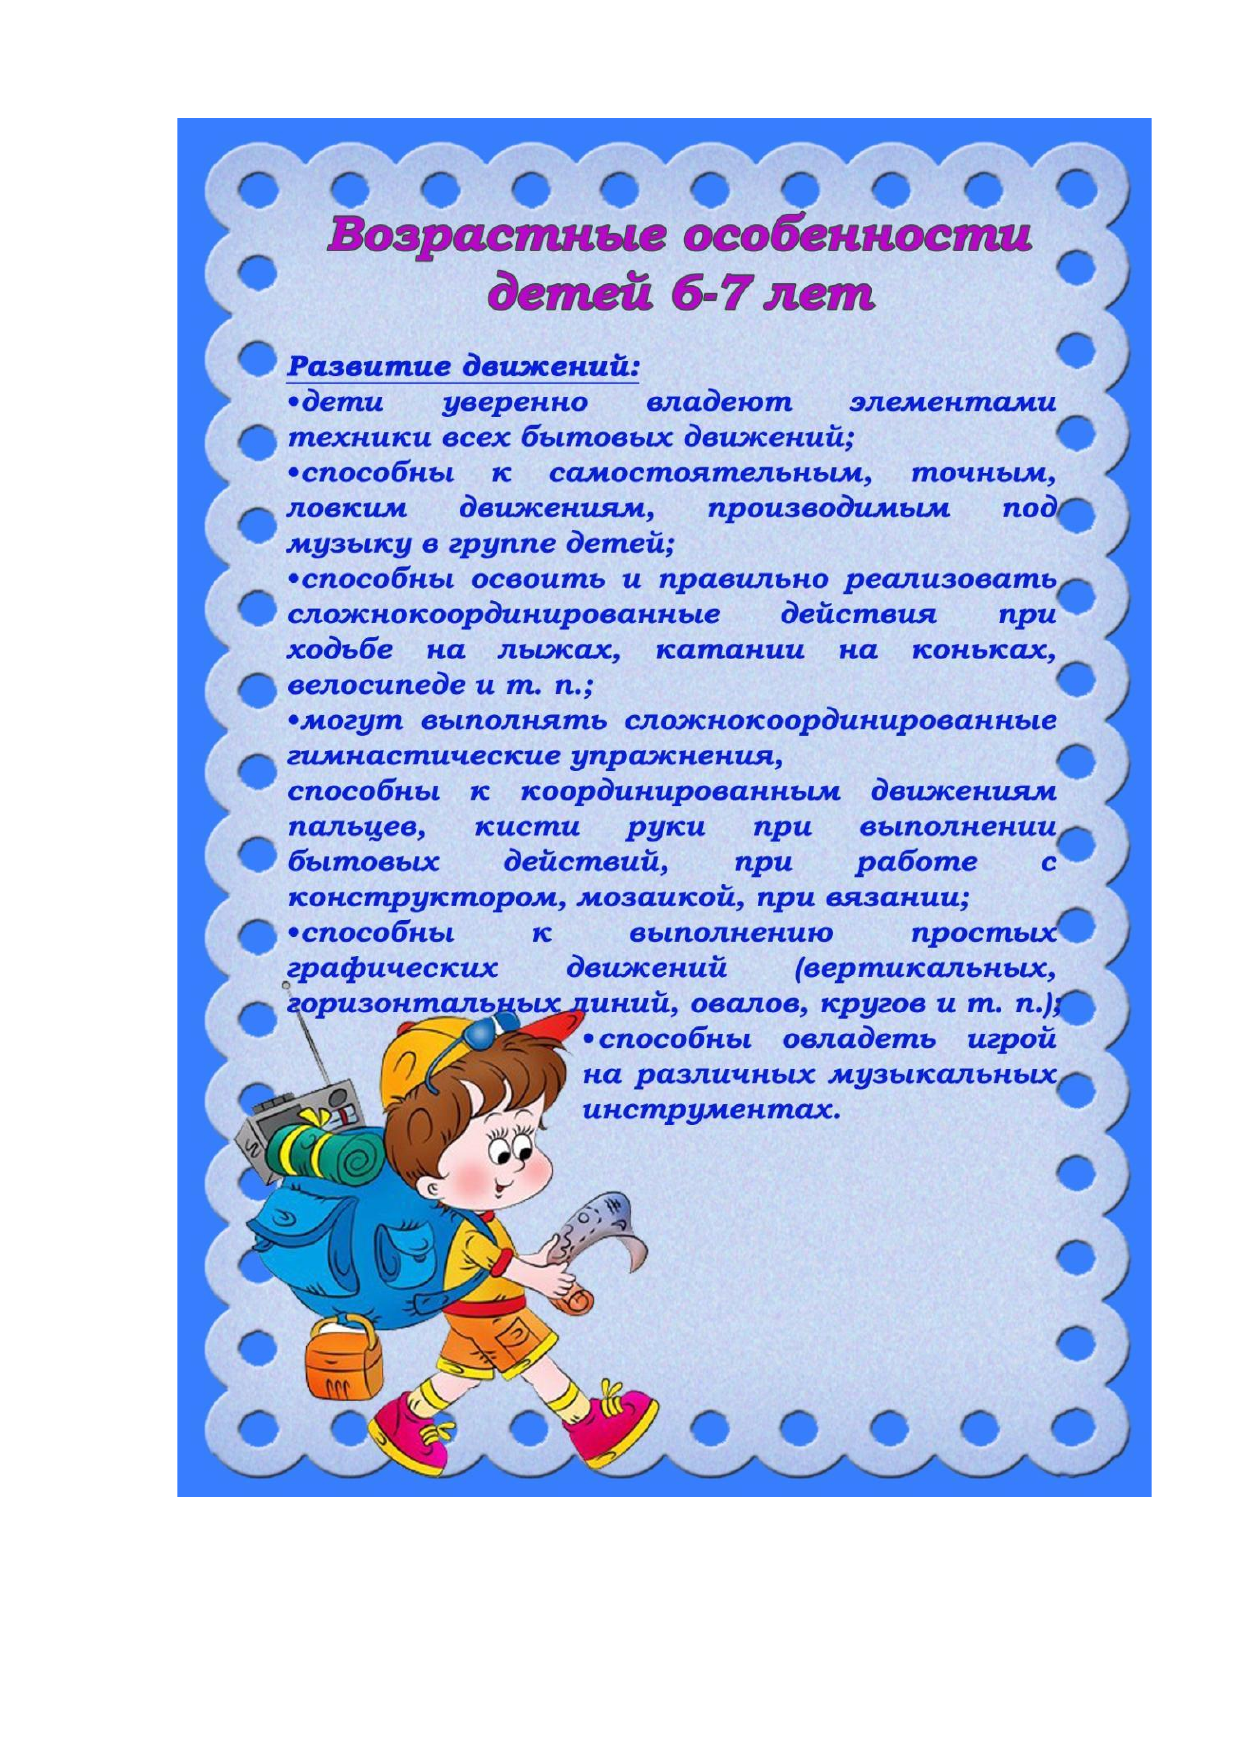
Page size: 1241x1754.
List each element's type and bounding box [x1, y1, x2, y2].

picture [177, 118, 1152, 1497]
